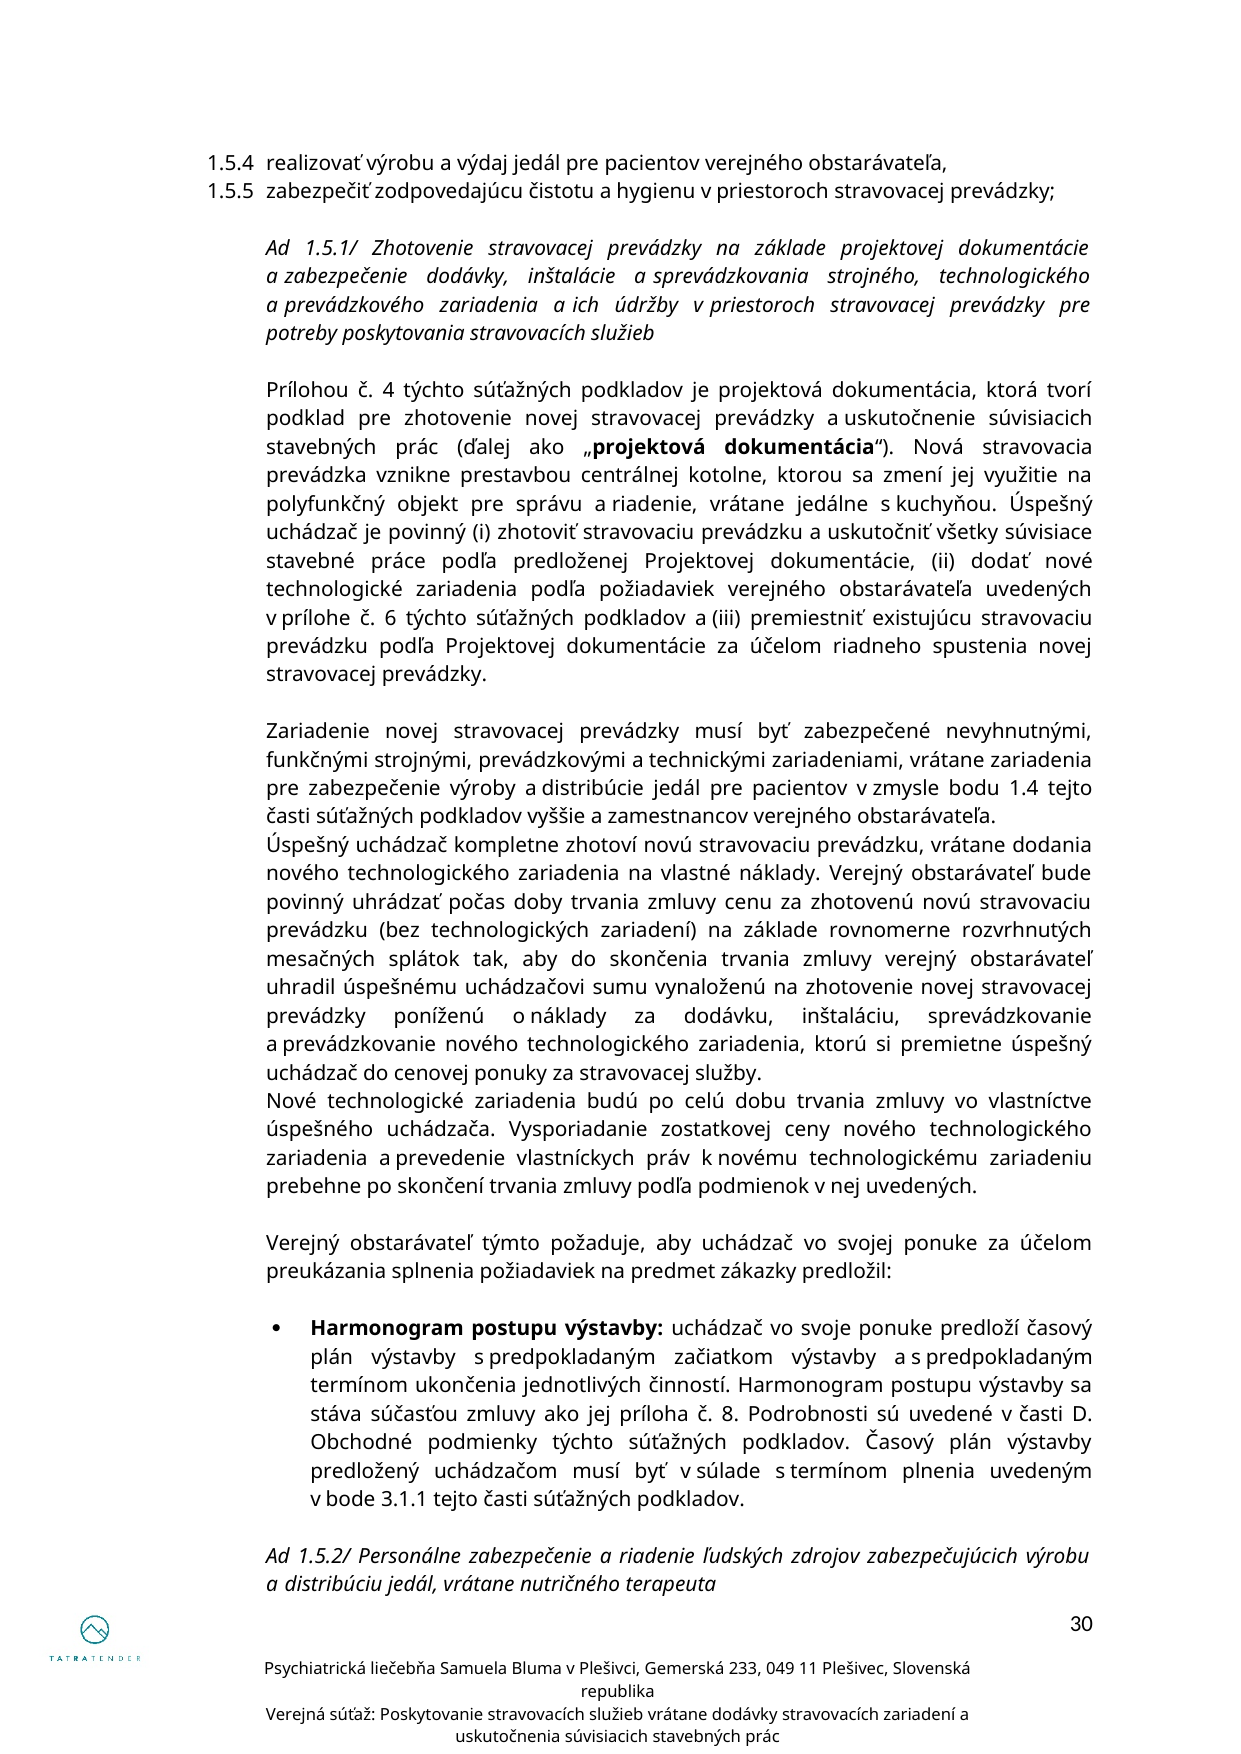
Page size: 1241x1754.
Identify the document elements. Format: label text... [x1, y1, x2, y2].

text Nové technologické zariadenia budú po celú dobu trvania zmluvy vo vlastníctve úspešného uchádzača. Vysporiadanie zostatkovej ceny nového technologického zariadenia a prevedenie vlastníckych práv k novému technologickému zariadeniu prebehne po skončení trvania zmluvy podľa podmienok v nej uvedených. [266, 1086, 1093, 1200]
text Prílohou č. 4 týchto súťažných podkladov je projektová dokumentácia, ktorá tvorí podklad pre zhotovenie novej stravovacej prevádzky a uskutočnenie súvisiacich stavebných prác (ďalej ako „projektová dokumentácia“). Nová stravovacia prevádzka vznikne prestavbou centrálnej kotolne, ktorou sa zmení jej využitie na polyfunkčný objekt pre správu a riadenie, vrátane jedálne s kuchyňou. Úspešný uchádzač je povinný (i) zhotoviť stravovaciu prevádzku a uskutočniť všetky súvisiace stavebné práce podľa predloženej Projektovej dokumentácie, (ii) dodať nové technologické zariadenia podľa požiadaviek verejného obstarávateľa uvedených v prílohe č. 6 týchto súťažných podkladov a (iii) premiestniť existujúcu stravovaciu prevádzku podľa Projektovej dokumentácie za účelom riadneho spustenia novej stravovacej prevádzky. [266, 375, 1093, 688]
list realizovať výrobu a výdaj jedál pre pacientov verejného obstarávateľa, [207, 148, 1093, 176]
text Úspešný uchádzač kompletne zhotoví novú stravovaciu prevádzku, vrátane dodania nového technologického zariadenia na vlastné náklady. Verejný obstarávateľ bude povinný uhrádzať počas doby trvania zmluvy cenu za zhotovenú novú stravovaciu prevádzku (bez technologických zariadení) na základe rovnomerne rozvrhnutých mesačných splátok tak, aby do skončenia trvania zmluvy verejný obstarávateľ uhradil úspešnému uchádzačovi sumu vynaloženú na zhotovenie novej stravovacej prevádzky poníženú o náklady za dodávku, inštaláciu, sprevádzkovanie a prevádzkovanie nového technologického zariadenia, ktorú si premietne úspešný uchádzač do cenovej ponuky za stravovacej služby. [266, 830, 1093, 1086]
text Zariadenie novej stravovacej prevádzky musí byť zabezpečené nevyhnutnými, funkčnými strojnými, prevádzkovými a technickými zariadeniami, vrátane zariadenia pre zabezpečenie výroby a distribúcie jedál pre pacientov v zmysle bodu 1.4 tejto časti súťažných podkladov vyššie a zamestnancov verejného obstarávateľa. [266, 716, 1093, 830]
text Ad 1.5.2/ Personálne zabezpečenie a riadenie ľudských zdrojov zabezpečujúcich výrobu a distribúciu jedál, vrátane nutričného terapeuta [266, 1541, 1093, 1598]
list Harmonogram postupu výstavby: uchádzač vo svoje ponuke predloží časový plán výstavby s predpokladaným začiatkom výstavby a s predpokladaným termínom ukončenia jednotlivých činností. Harmonogram postupu výstavby sa stáva súčasťou zmluvy ako jej príloha č. 8. Podrobnosti sú uvedené v časti D. Obchodné podmienky týchto súťažných podkladov. Časový plán výstavby predložený uchádzačom musí byť v súlade s termínom plnenia uvedeným v bode 3.1.1 tejto časti súťažných podkladov. [273, 1313, 1093, 1513]
text Verejný obstarávateľ týmto požaduje, aby uchádzač vo svojej ponuke za účelom preukázania splnenia požiadaviek na predmet zákazky predložil: [266, 1228, 1093, 1285]
picture [28, 1591, 161, 1685]
text Ad 1.5.1/ Zhotovenie stravovacej prevádzky na základe projektovej dokumentácie a zabezpečenie dodávky, inštalácie a sprevádzkovania strojného, technologického a prevádzkového zariadenia a ich údržby v priestoroch stravovacej prevádzky pre potreby poskytovania stravovacích služieb [266, 233, 1093, 347]
list zabezpečiť zodpovedajúcu čistotu a hygienu v priestoroch stravovacej prevádzky; [207, 176, 1093, 204]
